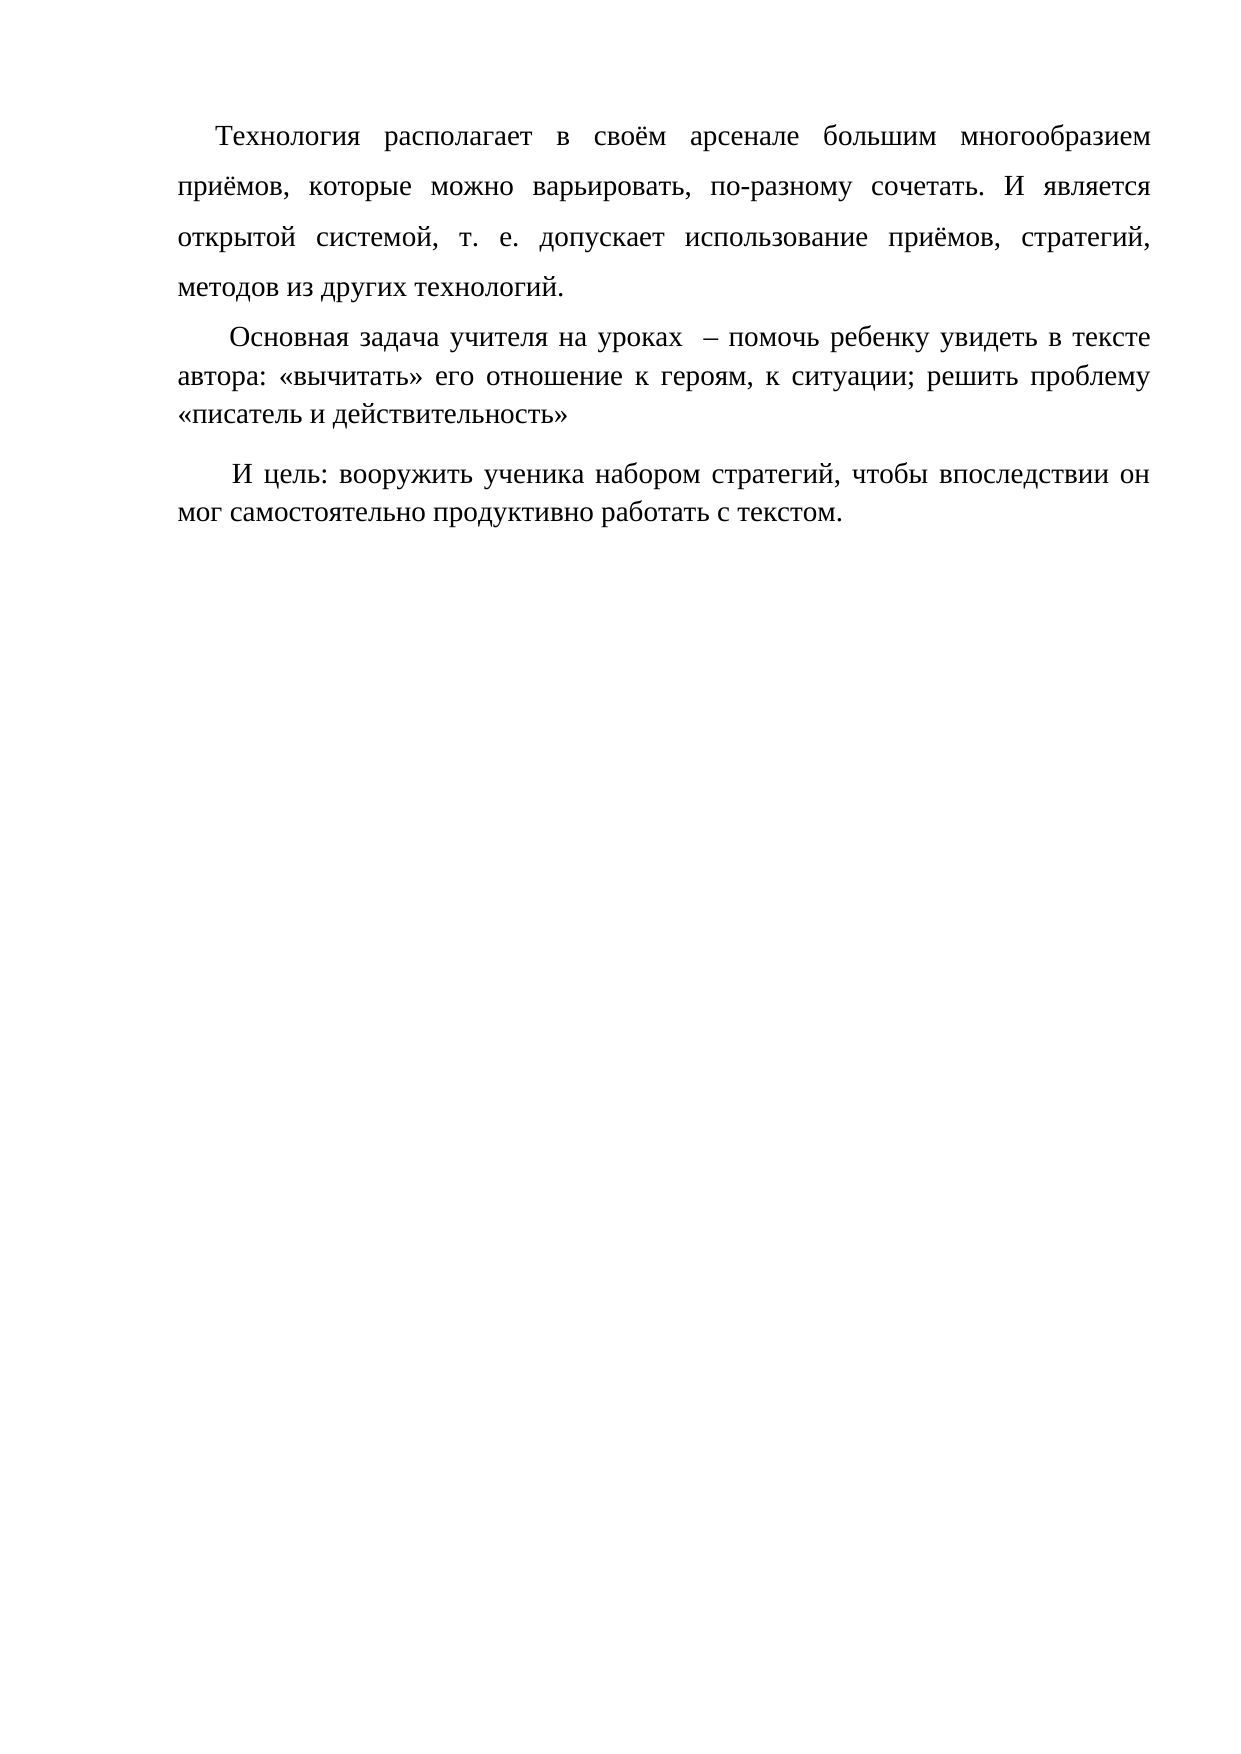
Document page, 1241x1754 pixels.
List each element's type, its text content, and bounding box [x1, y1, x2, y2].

text И цель: вооружить ученика набором стратегий, чтобы впоследствии он мог самостоятельно продуктивно работать с текстом. [177, 456, 1152, 528]
text Основная задача учителя на уроках – помочь ребенку увидеть в тексте автора: «вычитать» его отношение к героям, к ситуации; решить проблему «писатель и действительность» [177, 319, 1152, 430]
text Технология располагает в своём арсенале большим многообразием приёмов, которые можно варьировать, по-разному сочетать. И является открытой системой, т. е. допускает использование приёмов, стратегий, методов из других технологий. [177, 118, 1152, 303]
